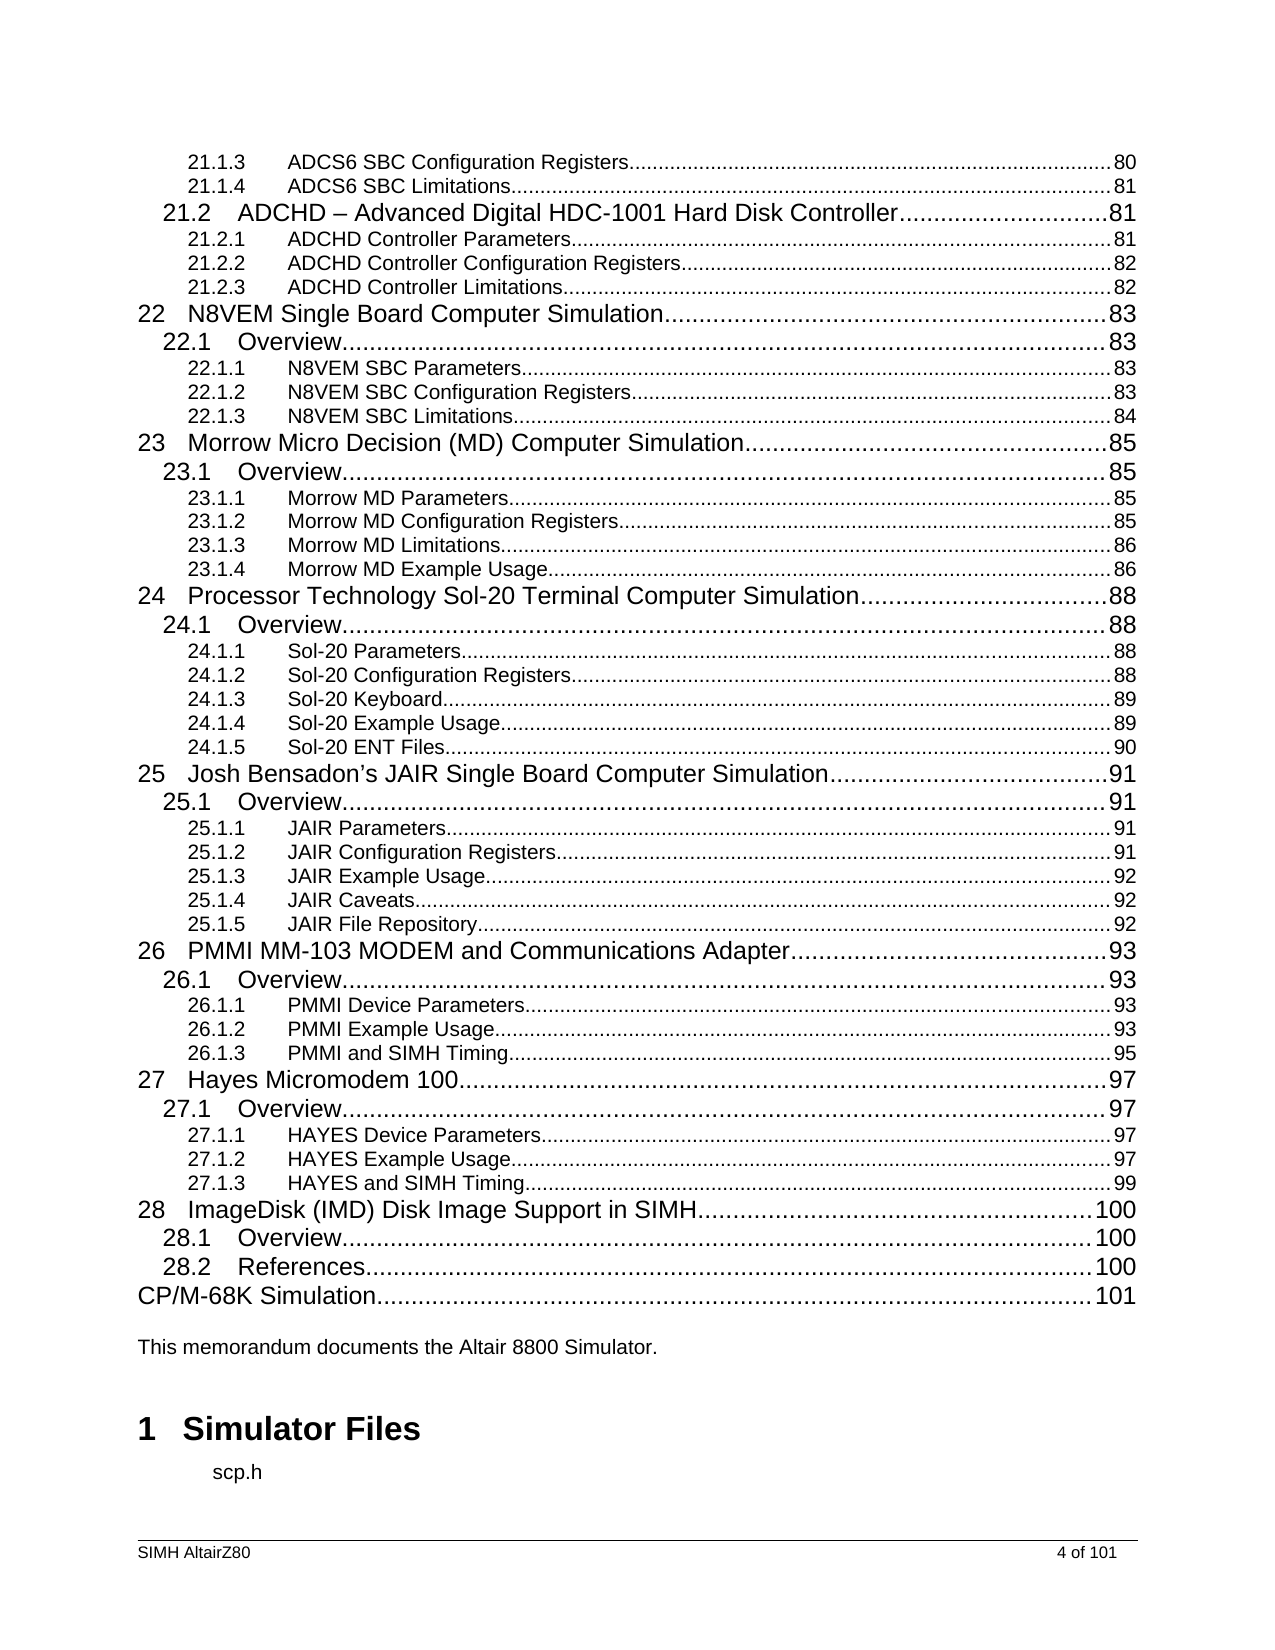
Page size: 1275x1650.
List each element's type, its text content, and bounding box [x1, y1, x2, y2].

text 24.1.5 Sol-20 ENT Files 90 [187, 734, 1138, 758]
text 28.1 Overview 100 [162, 1223, 1138, 1252]
text 22.1.3 N8VEM SBC Limitations 84 [187, 404, 1138, 428]
text 23.1.3 Morrow MD Limitations 86 [187, 533, 1138, 557]
text 22.1.2 N8VEM SBC Configuration Registers 83 [187, 380, 1138, 404]
text 27 Hayes Micromodem 100 97 [137, 1065, 1138, 1094]
text 25 Josh Bensadon’s JAIR Single Board Computer Simulation 91 [137, 758, 1138, 787]
text 26.1.3 PMMI and SIMH Timing 95 [187, 1041, 1138, 1065]
text This memorandum documents the Altair 8800 Simulator. [137, 1334, 1138, 1358]
text 22.1 Overview 83 [162, 327, 1138, 356]
text CP/M-68K Simulation 101 [137, 1281, 1138, 1309]
text 26 PMMI MM-103 MODEM and Communications Adapter 93 [137, 936, 1138, 964]
text 24 Processor Technology Sol-20 Terminal Computer Simulation 88 [137, 581, 1138, 610]
text scp.h [137, 1459, 1138, 1483]
text 24.1.1 Sol-20 Parameters 88 [187, 639, 1138, 663]
text 25.1.5 JAIR File Repository 92 [187, 912, 1138, 936]
text 25.1.3 JAIR Example Usage 92 [187, 864, 1138, 888]
subtitle Simulator Files [137, 1408, 1138, 1447]
text 25.1.4 JAIR Caveats 92 [187, 888, 1138, 912]
text 22.1.1 N8VEM SBC Parameters 83 [187, 356, 1138, 380]
text 23.1.2 Morrow MD Configuration Registers 85 [187, 509, 1138, 533]
text 25.1 Overview 91 [162, 787, 1138, 816]
text 21.2.3 ADCHD Controller Limitations 82 [187, 274, 1138, 298]
text 27.1.1 HAYES Device Parameters 97 [187, 1123, 1138, 1147]
text 26.1.1 PMMI Device Parameters 93 [187, 993, 1138, 1017]
text 24.1.2 Sol-20 Configuration Registers 88 [187, 663, 1138, 687]
text 22 N8VEM Single Board Computer Simulation 83 [137, 298, 1138, 327]
text 23.1 Overview 85 [162, 457, 1138, 485]
text 21.1.4 ADCS6 SBC Limitations 81 [187, 174, 1138, 198]
text 23 Morrow Micro Decision (MD) Computer Simulation 85 [137, 428, 1138, 457]
text 27.1.3 HAYES and SIMH Timing 99 [187, 1171, 1138, 1194]
text 24.1 Overview 88 [162, 610, 1138, 639]
text 21.1.3 ADCS6 SBC Configuration Registers 80 [187, 150, 1138, 174]
text 24.1.3 Sol-20 Keyboard 89 [187, 687, 1138, 711]
text 21.2 ADCHD – Advanced Digital HDC-1001 Hard Disk Controller 81 [162, 198, 1138, 227]
text 28.2 References 100 [162, 1252, 1138, 1281]
text 27.1 Overview 97 [162, 1094, 1138, 1123]
text 27.1.2 HAYES Example Usage 97 [187, 1147, 1138, 1171]
text 25.1.1 JAIR Parameters 91 [187, 816, 1138, 840]
text 21.2.1 ADCHD Controller Parameters 81 [187, 227, 1138, 251]
text 23.1.1 Morrow MD Parameters 85 [187, 485, 1138, 509]
text 26.1.2 PMMI Example Usage 93 [187, 1017, 1138, 1041]
text 26.1 Overview 93 [162, 964, 1138, 993]
text 25.1.2 JAIR Configuration Registers 91 [187, 840, 1138, 864]
text 21.2.2 ADCHD Controller Configuration Registers 82 [187, 251, 1138, 274]
text 24.1.4 Sol-20 Example Usage 89 [187, 711, 1138, 734]
text 28 ImageDisk (IMD) Disk Image Support in SIMH 100 [137, 1194, 1138, 1223]
text 23.1.4 Morrow MD Example Usage 86 [187, 557, 1138, 581]
